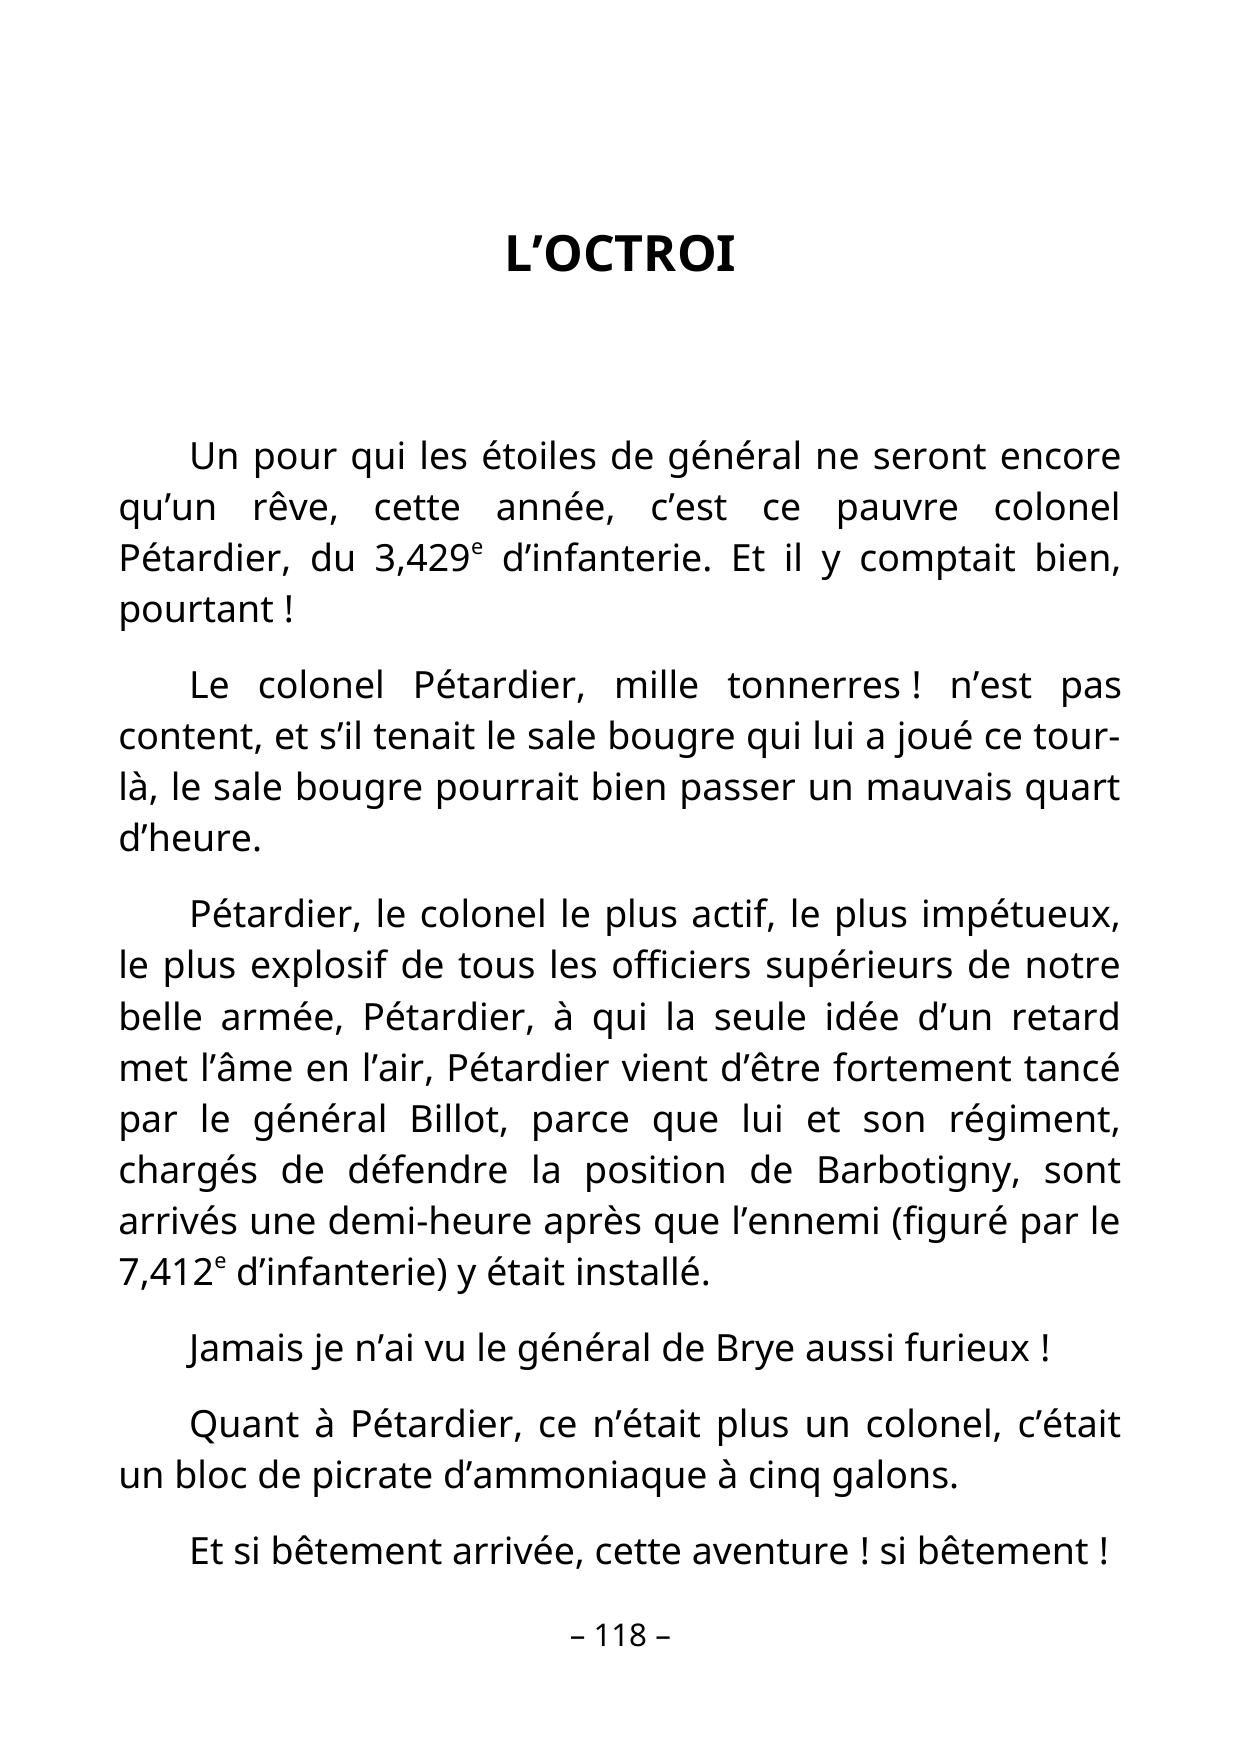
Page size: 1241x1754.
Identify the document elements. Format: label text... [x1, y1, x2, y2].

text Un pour qui les étoiles de général ne seront encore qu’un rêve, cette année, c’est ce pauvre colonel Pétardier, du 3,429e d’infanterie. Et il y comptait bien, pourtant ! [118, 429, 1122, 633]
text Le colonel Pétardier, mille tonnerres ! n’est pas content, et s’il tenait le sale bougre qui lui a joué ce tour-là, le sale bougre pourrait bien passer un mauvais quart d’heure. [118, 658, 1122, 863]
text Jamais je n’ai vu le général de Brye aussi furieux ! [118, 1321, 1122, 1372]
text Quant à Pétardier, ce n’était plus un colonel, c’était un bloc de picrate d’ammoniaque à cinq galons. [118, 1397, 1122, 1499]
text Pétardier, le colonel le plus actif, le plus impétueux, le plus explosif de tous les officiers supérieurs de notre belle armée, Pétardier, à qui la seule idée d’un retard met l’âme en l’air, Pétardier vient d’être fortement tancé par le général Billot, parce que lui et son régiment, chargés de défendre la position de Barbotigny, sont arrivés une demi-heure après que l’ennemi (figuré par le 7,412e d’infanterie) y était installé. [118, 888, 1122, 1296]
text Et si bêtement arrivée, cette aventure ! si bêtement ! [118, 1524, 1122, 1575]
subtitle L’OCTROI [118, 218, 1122, 354]
